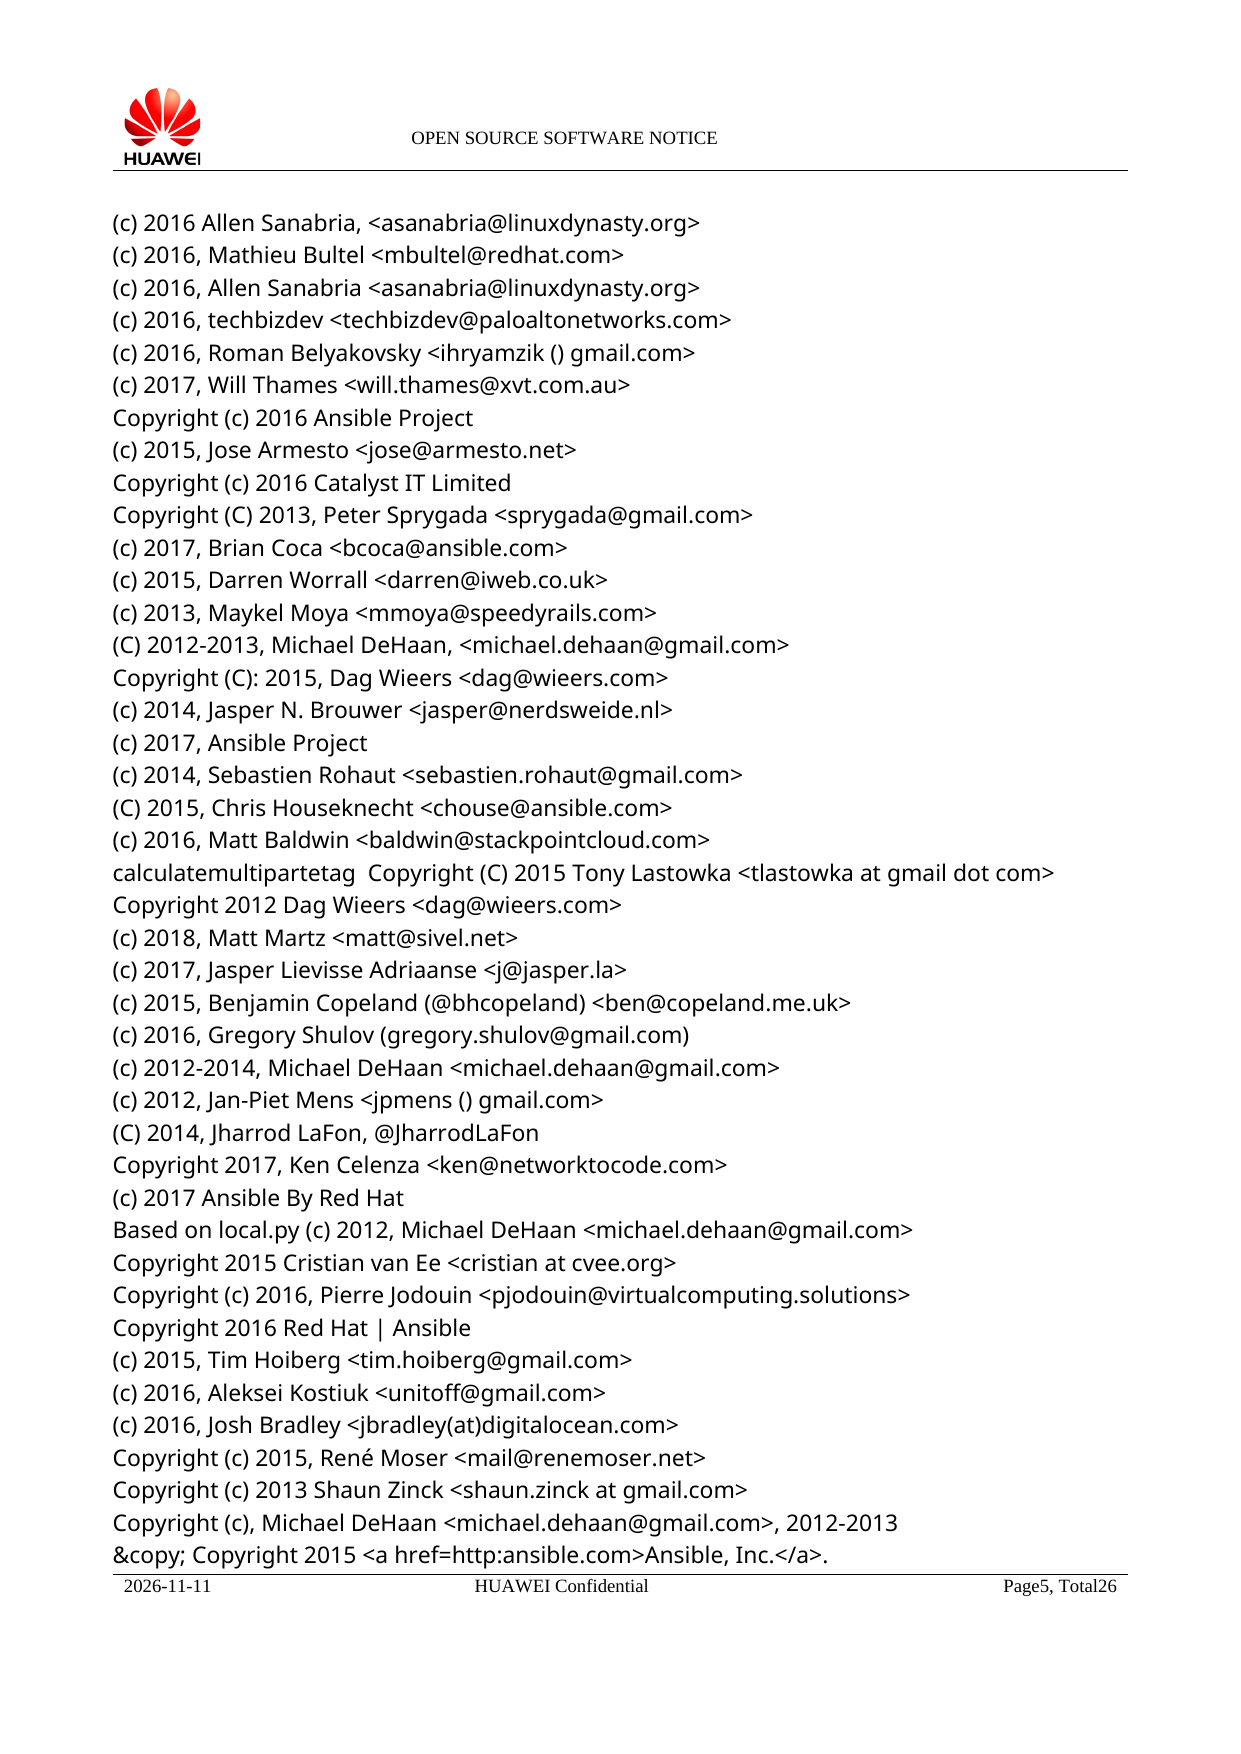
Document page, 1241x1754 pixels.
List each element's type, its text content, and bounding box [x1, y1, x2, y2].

picture [124, 88, 201, 165]
